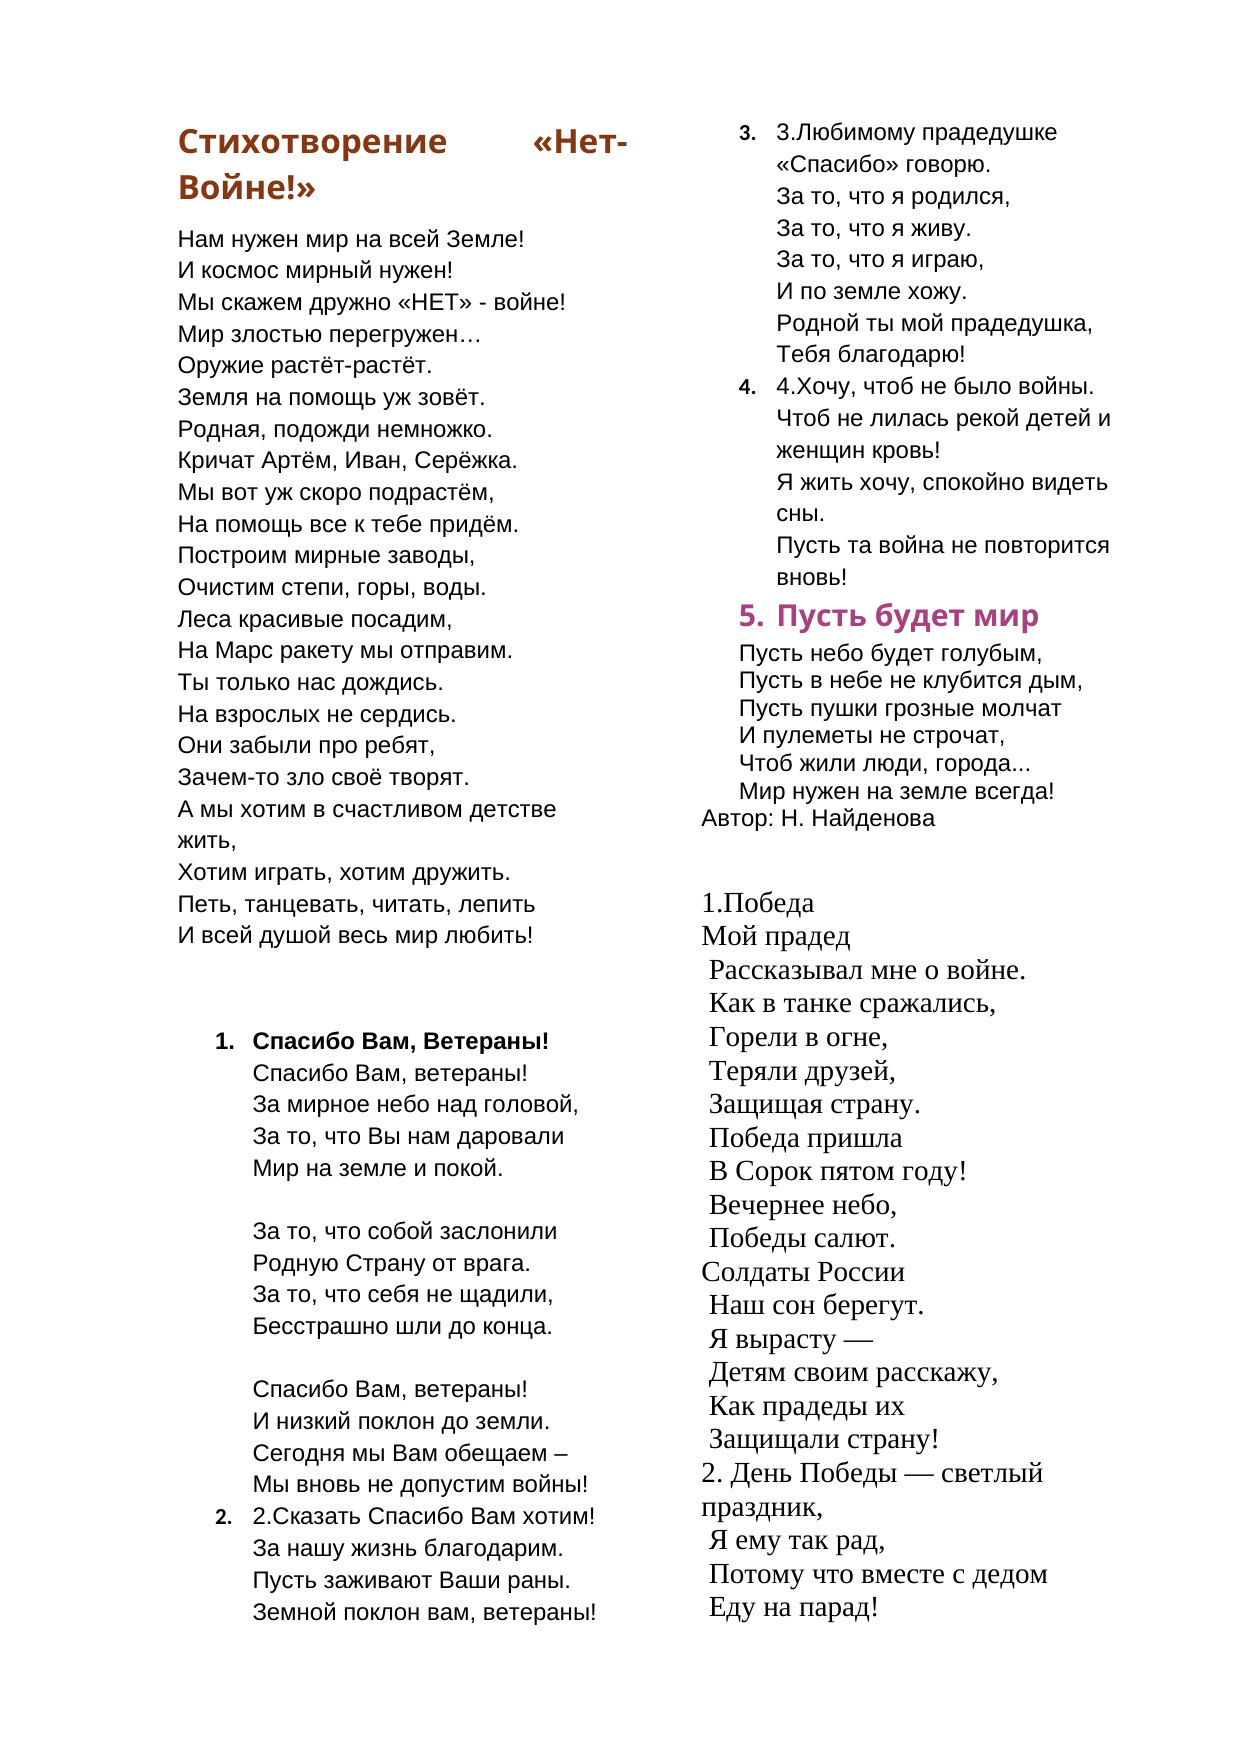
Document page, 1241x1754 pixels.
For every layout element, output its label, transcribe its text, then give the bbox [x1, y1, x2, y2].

text Наш сон берегут. [701, 1287, 1152, 1321]
text В Сорок пятом году! [701, 1153, 1152, 1187]
text Еду на парад! [701, 1589, 1152, 1623]
text Теряли друзей, [701, 1053, 1152, 1086]
text Вечернее небо, [701, 1187, 1152, 1220]
text Защищали страну! [701, 1422, 1152, 1455]
list 2.Сказать Спасибо Вам хотим! За нашу жизнь благодарим. Пусть заживают Ваши раны. Земной поклон вам, ветераны! [215, 1502, 627, 1625]
text Как в танке сражались, [701, 986, 1152, 1019]
text Солдаты России [701, 1254, 1152, 1287]
text Я вырасту — [701, 1321, 1152, 1354]
text 2. День Победы — светлый праздник, [701, 1455, 1152, 1522]
text Мой прадед [701, 918, 1152, 952]
text Как прадеды их [701, 1388, 1152, 1422]
list 3.Любимому прадедушке «Спасибо» говорю. За то, что я родился, За то, что я живу. За то, что я играю, И по земле хожу. Родной ты мой прадедушка, Тебя благодарю! [739, 118, 1152, 368]
text Детям своим расскажу, [701, 1354, 1152, 1388]
text Рассказывал мне о войне. [701, 952, 1152, 986]
text Я ему так рад, [701, 1522, 1152, 1556]
text Пусть в небе не клубится дым, [739, 666, 1152, 694]
list Пусть будет мир [739, 594, 1152, 636]
list Спасибо Вам, Ветераны! Спасибо Вам, ветераны! За мирное небо над головой, За то, что Вы нам даровали Мир на земле и покой. За то, что собой заслонили Родную Страну от врага. За то, что себя не щадили, Бесстрашно шли до конца. Спасибо Вам, ветераны! И низкий поклон до земли. Сегодня мы Вам обещаем – Мы вновь не допустим войны! [215, 1027, 627, 1498]
text Автор: Н. Найденова [701, 804, 1152, 832]
text Победа пришла [701, 1120, 1152, 1153]
text Пусть небо будет голубым, [739, 639, 1152, 666]
text Нам нужен мир на всей Земле! И космос мирный нужен! Мы скажем дружно «НЕТ» - войне! Мир злостью перегружен… Оружие растёт-растёт. Земля на помощь уж зовёт. Родная, подожди немножко. Кричат Артём, Иван, Серёжка. Мы вот уж скоро подрастём, На помощь все к тебе придём. Построим мирные заводы, Очистим степи, горы, воды. Леса красивые посадим, На Марс ракету мы отправим. Ты только нас дождись. На взрослых не сердись. Они забыли про ребят, Зачем-то зло своё творят. А мы хотим в счастливом детстве жить, Хотим играть, хотим дружить. Петь, танцевать, читать, лепить И всей душой весь мир любить! [177, 224, 627, 949]
text Мир нужен на земле всегда! [739, 777, 1152, 804]
text Победы салют. [701, 1220, 1152, 1254]
list 4.Хочу, чтоб не было войны. Чтоб не лилась рекой детей и женщин кровь! Я жить хочу, спокойно видеть сны. Пусть та война не повторится вновь! [739, 372, 1152, 590]
text Потому что вместе с дедом [701, 1556, 1152, 1589]
text Стихотворение «Нет-Войне!» [177, 118, 627, 209]
text 1.Победа [701, 885, 1152, 918]
text И пулеметы не строчат, [739, 721, 1152, 749]
text Защищая страну. [701, 1086, 1152, 1120]
text Горели в огне, [701, 1019, 1152, 1053]
text Пусть пушки грозные молчат [739, 694, 1152, 721]
text Чтоб жили люди, города... [739, 749, 1152, 777]
